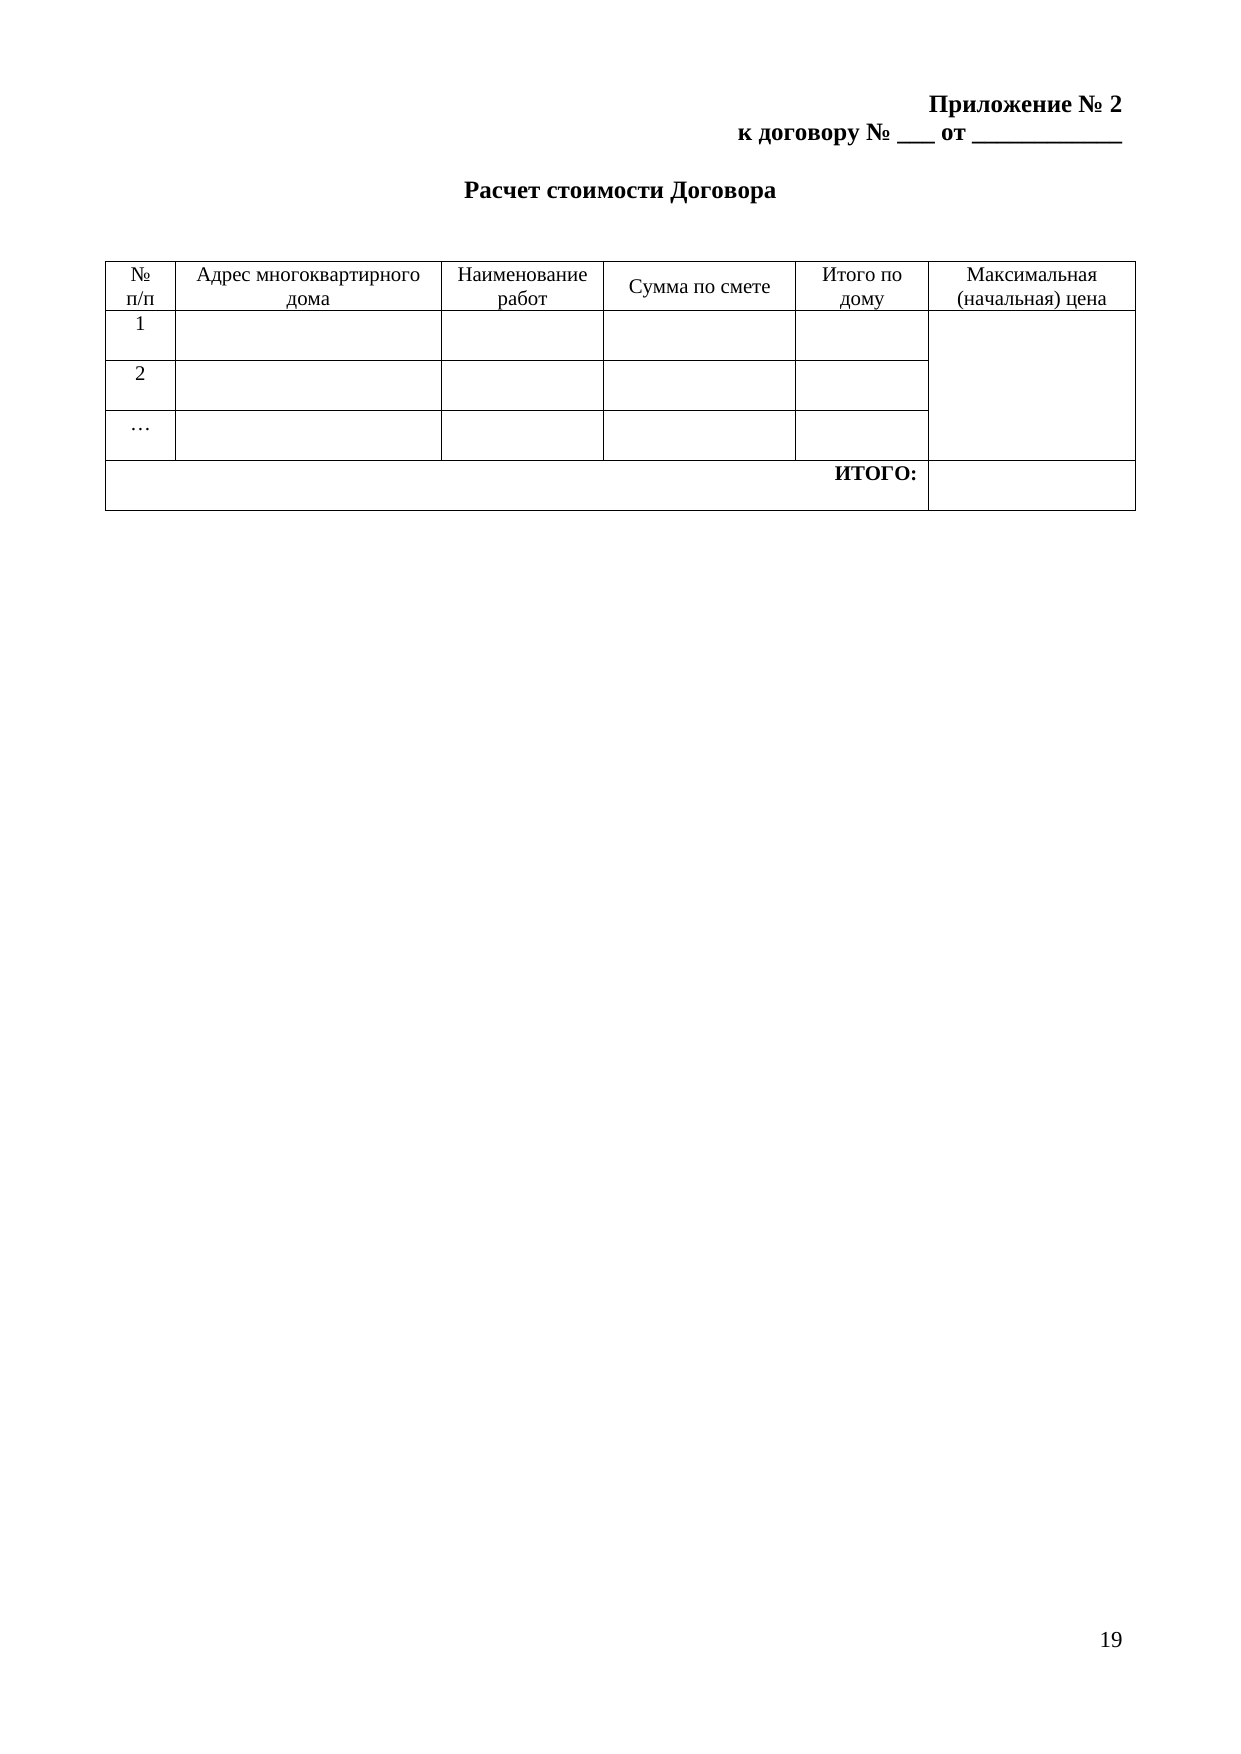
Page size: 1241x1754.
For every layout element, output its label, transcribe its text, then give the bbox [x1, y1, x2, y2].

table_header Наименование работ [442, 262, 603, 310]
text Приложение № 2 [118, 89, 1122, 117]
table_header Максимальная (начальная) цена [929, 262, 1135, 310]
table_cell [442, 311, 603, 360]
table_header Сумма по смете [604, 262, 795, 310]
table_cell [796, 311, 928, 360]
table_cell [176, 311, 441, 360]
text к договору № ___ от ____________ [118, 117, 1122, 146]
table_cell [929, 461, 1135, 509]
table_cell [604, 361, 795, 410]
table_cell 2 [106, 361, 175, 410]
table_cell [604, 311, 795, 360]
table_cell [929, 311, 1135, 460]
table_cell [442, 361, 603, 410]
table_cell … [106, 411, 175, 460]
table_cell [176, 411, 441, 460]
table_cell [796, 411, 928, 460]
table_cell [176, 361, 441, 410]
table_cell [796, 361, 928, 410]
table_header Итого по дому [796, 262, 928, 310]
table_header № п/п [106, 262, 175, 310]
table_cell 1 [106, 311, 175, 360]
table_cell [604, 411, 795, 460]
table_cell ИТОГО: [106, 461, 928, 509]
text Расчет стоимости Договора [118, 175, 1122, 204]
table_cell [442, 411, 603, 460]
table_header Адрес многоквартирного дома [176, 262, 441, 310]
